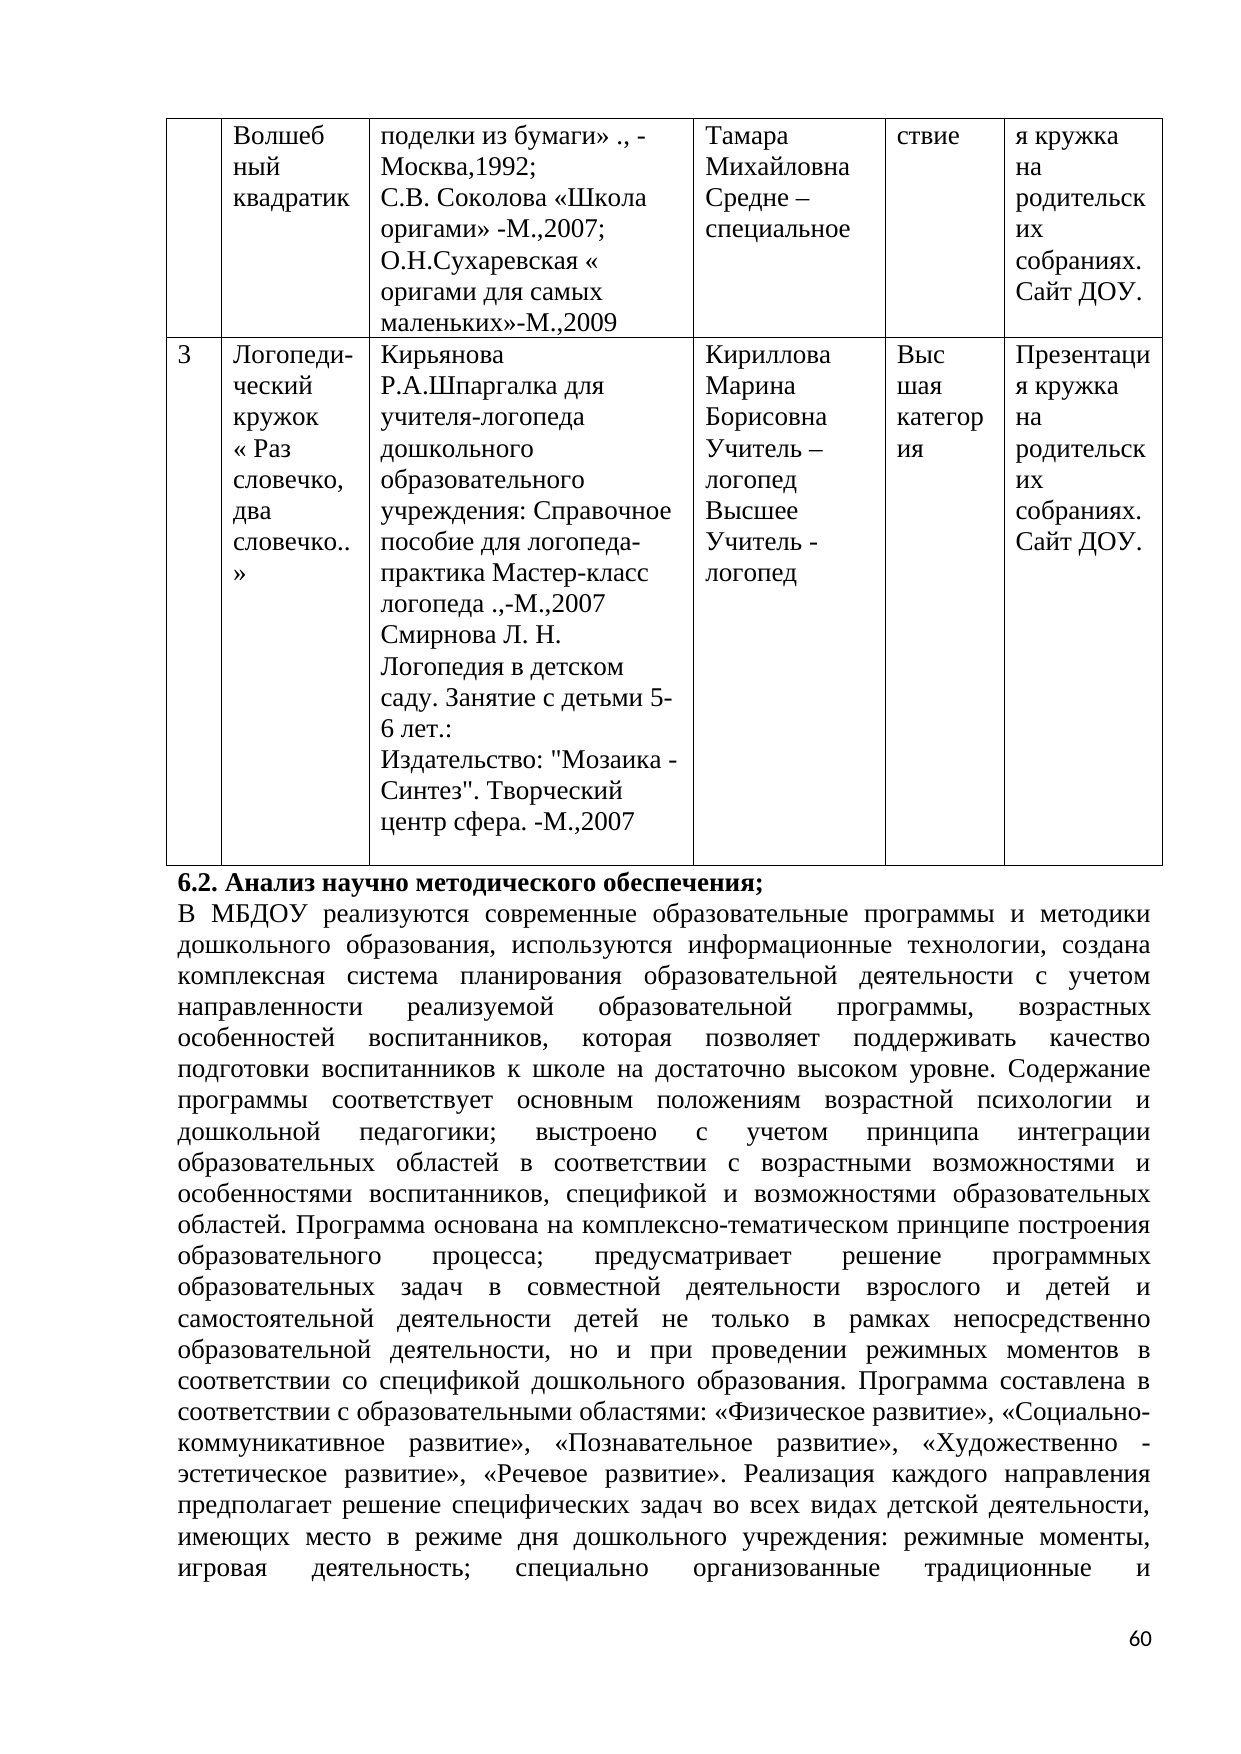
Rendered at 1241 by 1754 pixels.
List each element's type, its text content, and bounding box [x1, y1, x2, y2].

text 6.2. Анализ научно методического обеспечения; [177, 866, 1152, 897]
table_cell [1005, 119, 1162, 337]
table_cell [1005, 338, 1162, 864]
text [177, 897, 1152, 1582]
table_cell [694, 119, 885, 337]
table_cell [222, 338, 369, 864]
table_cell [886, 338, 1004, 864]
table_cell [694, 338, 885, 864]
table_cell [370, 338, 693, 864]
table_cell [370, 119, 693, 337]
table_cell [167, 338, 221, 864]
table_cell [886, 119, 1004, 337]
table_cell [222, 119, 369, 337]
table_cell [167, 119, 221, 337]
